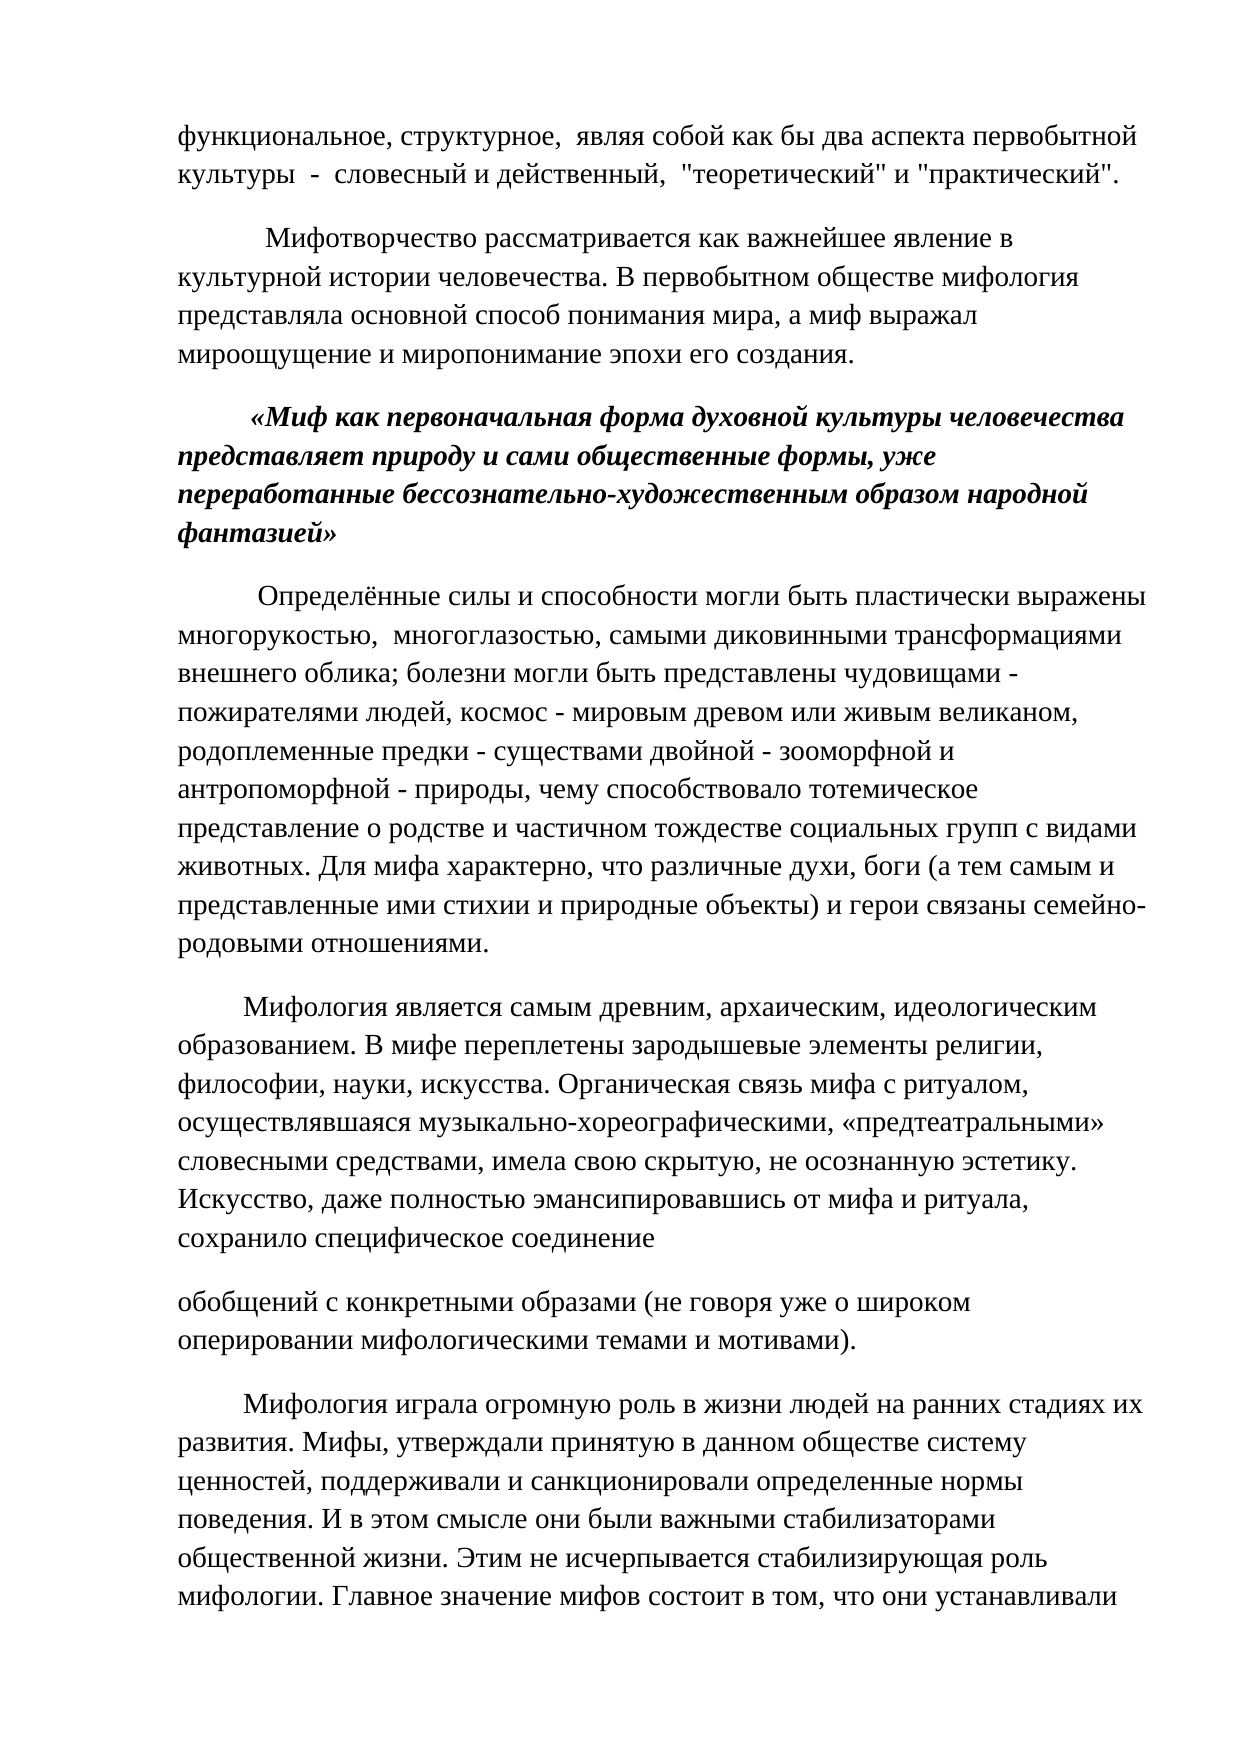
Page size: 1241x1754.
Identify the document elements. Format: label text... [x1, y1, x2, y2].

text «Миф как первоначальная форма духовной культуры человечества представляет природу и сами общественные формы, уже переработанные бессознательно-художественным образом народной фантазией» [177, 399, 1152, 548]
text Мифология является самым древним, архаическим, идеологическим образованием. В мифе переплетены зародышевые элементы религии, философии, науки, искусства. Органическая связь мифа с ритуалом, осуществлявшаяся музыкально-хореографическими, «предтеатральными» словесными средствами, имела свою скрытую, не осознанную эстетику. Искусство, даже полностью эмансипировавшись от мифа и ритуала, сохранило специфическое соединение [177, 989, 1152, 1254]
text обобщений с конкретными образами (не говоря уже о широком оперировании мифологическими темами и мотивами). [177, 1284, 1152, 1356]
text Определённые силы и способности могли быть пластически выражены многорукостью, многоглазостью, самыми диковинными трансформациями внешнего облика; болезни могли быть представлены чудовищами - пожирателями людей, космос - мировым древом или живым великаном, родоплеменные предки - существами двойной - зооморфной и антропоморфной - природы, чему способствовало тотемическое представление о родстве и частичном тождестве социальных групп с видами животных. Для мифа характерно, что различные духи, боги (а тем самым и представленные ими стихии и природные объекты) и герои связаны семейно-родовыми отношениями. [177, 578, 1152, 959]
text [177, 1386, 1152, 1612]
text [177, 118, 1152, 190]
text Мифотворчество рассматривается как важнейшее явление в культурной истории человечества. В первобытном обществе мифология представляла основной способ понимания мира, а миф выражал мироощущение и миропонимание эпохи его создания. [177, 220, 1152, 369]
